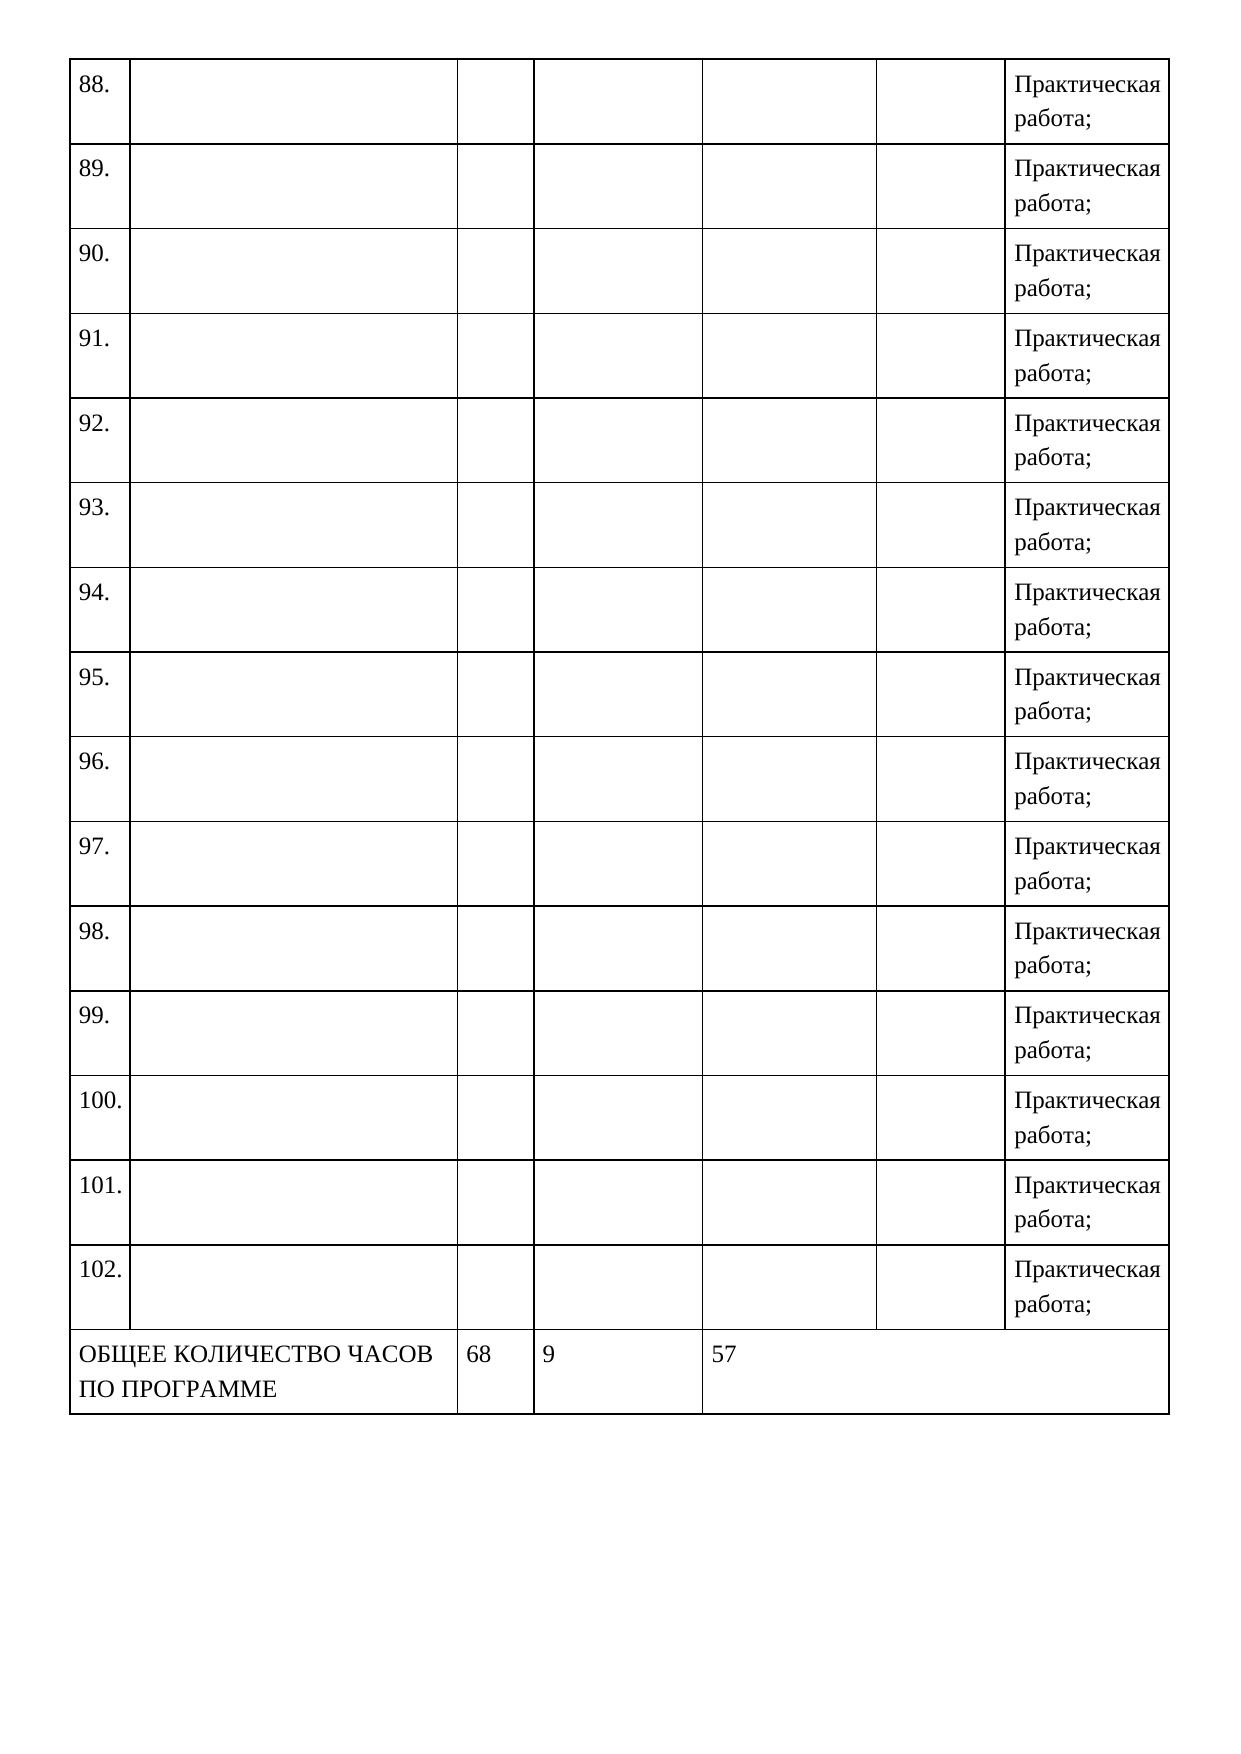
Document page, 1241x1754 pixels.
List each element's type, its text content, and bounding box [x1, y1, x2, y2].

table_cell [458, 1246, 533, 1329]
table_cell 92. [71, 399, 129, 482]
table_cell [535, 653, 702, 736]
table_cell [131, 1076, 457, 1159]
table_cell [877, 653, 1004, 736]
table_cell [131, 1246, 457, 1329]
table_cell [131, 314, 457, 397]
table_cell [131, 822, 457, 905]
table_cell [877, 568, 1004, 651]
table_cell [458, 653, 533, 736]
table_cell [877, 1246, 1004, 1329]
table_cell 98. [71, 907, 129, 990]
table_header [131, 60, 457, 143]
table_cell [877, 229, 1004, 312]
table_cell [458, 737, 533, 821]
table_cell Практическая работа; [1006, 737, 1168, 821]
table_cell [535, 992, 702, 1074]
table_cell [458, 822, 533, 905]
table_header Практическая работа; [1006, 60, 1168, 143]
table_cell 9 [535, 1330, 702, 1413]
table_cell [458, 1076, 533, 1159]
table_cell [703, 1246, 876, 1329]
table_header [703, 60, 876, 143]
table_cell [458, 568, 533, 651]
table_cell [458, 907, 533, 990]
table_cell 91. [71, 314, 129, 397]
table_cell 94. [71, 568, 129, 651]
table_header [458, 60, 533, 143]
table_cell 68 [458, 1330, 533, 1413]
table_cell [131, 483, 457, 566]
table_cell Практическая работа; [1006, 399, 1168, 482]
table_cell [535, 229, 702, 312]
table_cell Практическая работа; [1006, 653, 1168, 736]
table_cell [535, 399, 702, 482]
table_cell [877, 992, 1004, 1074]
table_cell [703, 822, 876, 905]
table_cell 57 [703, 1330, 1168, 1413]
table_cell [458, 145, 533, 228]
table_cell [877, 314, 1004, 397]
table_cell [877, 145, 1004, 228]
table_cell [877, 1161, 1004, 1244]
table_cell Практическая работа; [1006, 568, 1168, 651]
table_cell [535, 1076, 702, 1159]
table_cell Практическая работа; [1006, 1076, 1168, 1159]
table_cell [703, 907, 876, 990]
table_cell [877, 737, 1004, 821]
table_cell Практическая работа; [1006, 822, 1168, 905]
table_cell 89. [71, 145, 129, 228]
table_cell Практическая работа; [1006, 992, 1168, 1074]
table_cell [131, 992, 457, 1074]
table_cell [131, 229, 457, 312]
table_cell [877, 399, 1004, 482]
table_cell Практическая работа; [1006, 907, 1168, 990]
table_cell [535, 483, 702, 566]
table_cell ОБЩЕЕ КОЛИЧЕСТВО ЧАСОВ ПО ПРОГРАММЕ [71, 1330, 457, 1413]
table_cell [703, 399, 876, 482]
table_cell Практическая работа; [1006, 1161, 1168, 1244]
table_cell 101. [71, 1161, 129, 1244]
table_cell Практическая работа; [1006, 229, 1168, 312]
table_cell [877, 907, 1004, 990]
table_cell Практическая работа; [1006, 145, 1168, 228]
table_cell [877, 1076, 1004, 1159]
table_cell [877, 483, 1004, 566]
table_cell [535, 737, 702, 821]
table_cell [703, 483, 876, 566]
table_cell 97. [71, 822, 129, 905]
table_cell [458, 992, 533, 1074]
table_cell 102. [71, 1246, 129, 1329]
table_cell [535, 1246, 702, 1329]
table_cell [535, 1161, 702, 1244]
table_cell [535, 145, 702, 228]
table_cell [703, 1161, 876, 1244]
table_cell Практическая работа; [1006, 1246, 1168, 1329]
table_cell 99. [71, 992, 129, 1074]
table_cell [703, 229, 876, 312]
table_cell [131, 1161, 457, 1244]
table_cell [703, 145, 876, 228]
table_cell [458, 314, 533, 397]
table_cell [535, 907, 702, 990]
table_cell [535, 822, 702, 905]
table_cell [703, 737, 876, 821]
table_cell [703, 314, 876, 397]
table_cell [703, 1076, 876, 1159]
table_cell [535, 568, 702, 651]
table_cell [458, 399, 533, 482]
table_cell 100. [71, 1076, 129, 1159]
table_header [535, 60, 702, 143]
table_cell Практическая работа; [1006, 483, 1168, 566]
table_cell [703, 992, 876, 1074]
table_cell [131, 145, 457, 228]
table_header [877, 60, 1004, 143]
table_cell 93. [71, 483, 129, 566]
table_cell [703, 568, 876, 651]
table_cell 95. [71, 653, 129, 736]
table_cell [131, 568, 457, 651]
table_header 88. [71, 60, 129, 143]
table_cell [458, 483, 533, 566]
table_cell [703, 653, 876, 736]
table_cell [131, 399, 457, 482]
table_cell [131, 907, 457, 990]
table_cell 96. [71, 737, 129, 821]
table_cell 90. [71, 229, 129, 312]
table_cell [131, 737, 457, 821]
table_cell [877, 822, 1004, 905]
table_cell [458, 229, 533, 312]
table_cell Практическая работа; [1006, 314, 1168, 397]
table_cell [131, 653, 457, 736]
table_cell [535, 314, 702, 397]
table_cell [458, 1161, 533, 1244]
